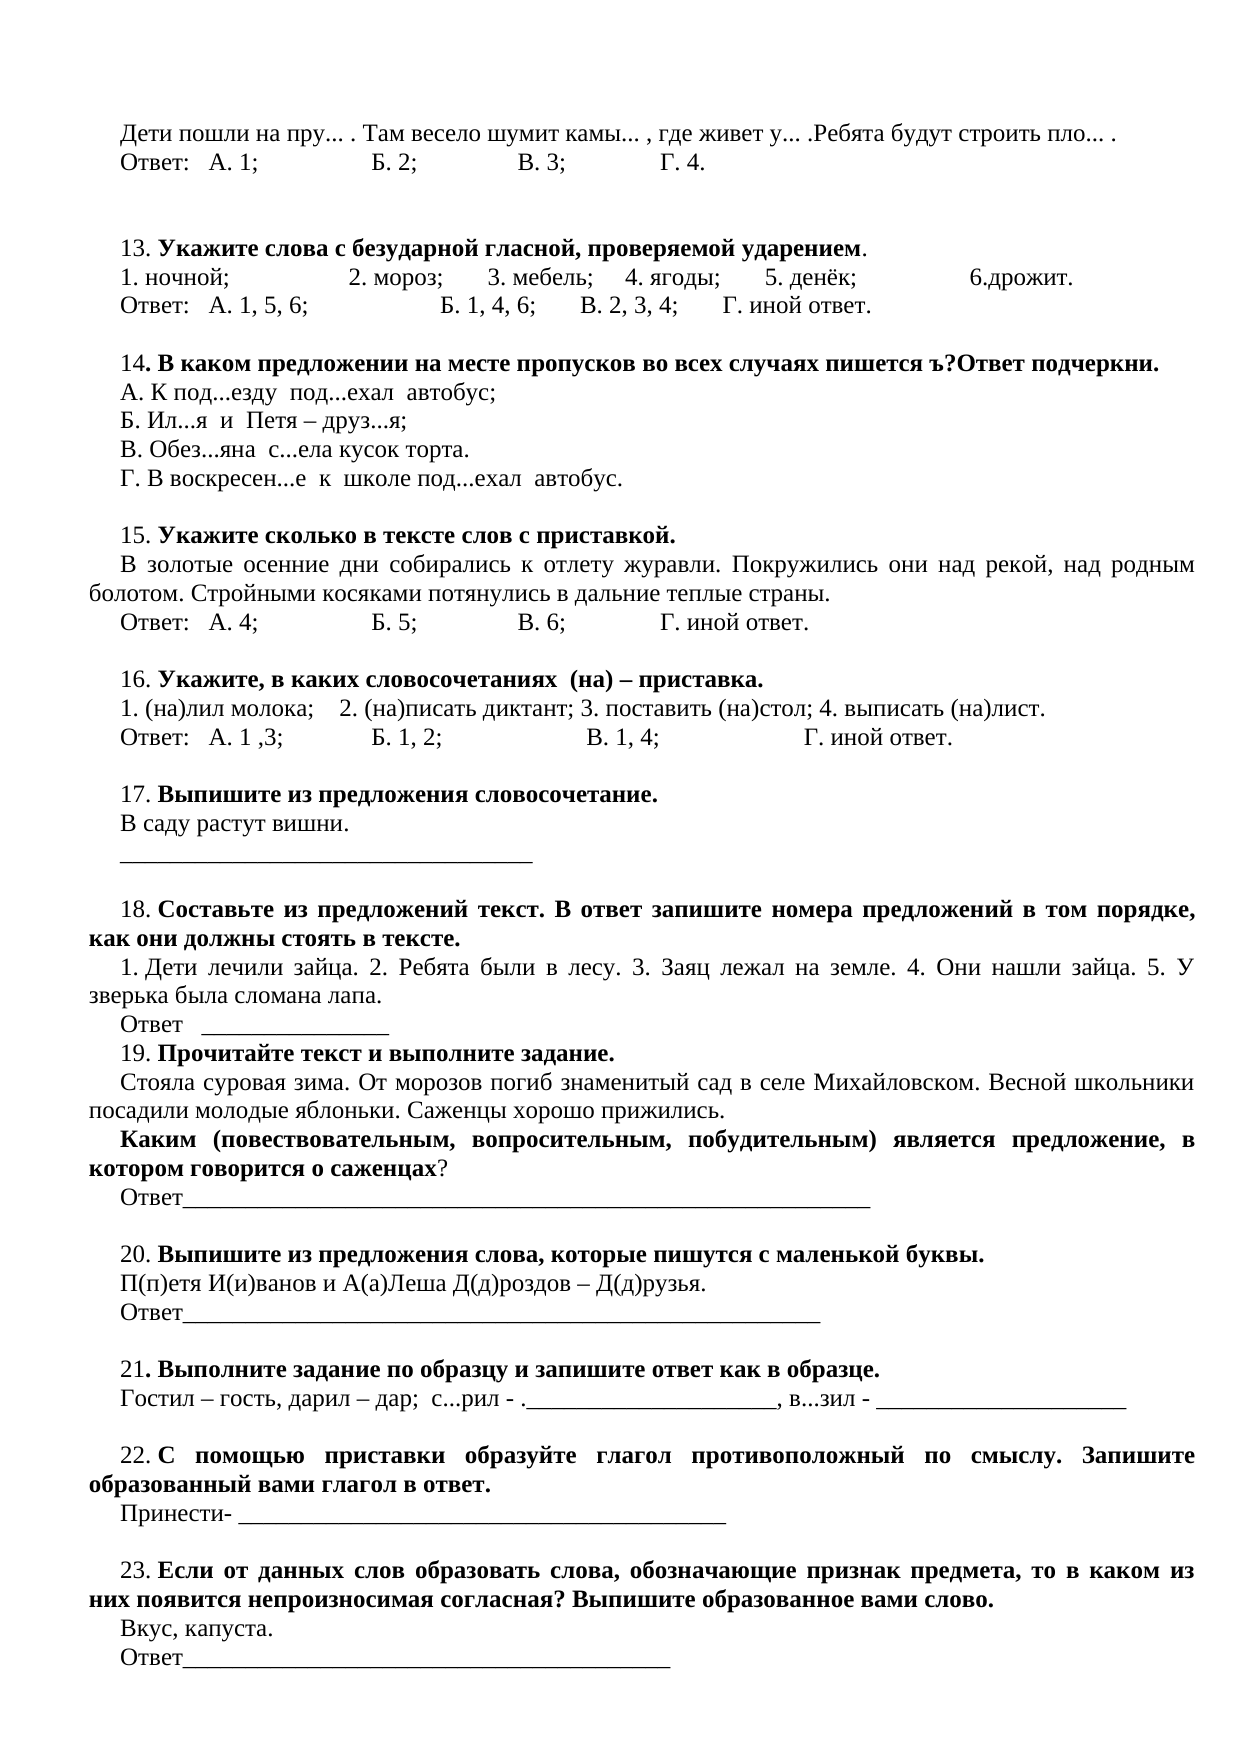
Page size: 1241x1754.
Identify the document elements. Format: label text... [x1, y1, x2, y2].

text 1. ночной; 2. мороз; 3. мебель; 4. ягоды; 5. денёк; 6.дрожит. [89, 262, 1196, 291]
text 19. Прочитайте текст и выполните задание. [89, 1038, 1196, 1067]
text Каким (повествовательным, вопросительным, побудительным) является предложение, в котором говорится о саженцах? [89, 1124, 1196, 1182]
text 1. (на)лил молока; 2. (на)писать диктант; 3. поставить (на)стол; 4. выписать (на)лист. [89, 693, 1196, 722]
text Гостил – гость, дарил – дар; с...рил - .____________________, в...зил - ____________________ [89, 1383, 1196, 1412]
text 16. Укажите, в каких словосочетаниях (на) – приставка. [89, 664, 1196, 693]
text В золотые осенние дни собирались к отлету журавли. Покружились они над рекой, над родным болотом. Стройными косяками потянулись в дальние теплые страны. [89, 549, 1196, 607]
text Вкус, капуста. [89, 1613, 1196, 1642]
text 18. Составьте из предложений текст. В ответ запишите номера предложений в том порядке, как они должны стоять в тексте. [89, 894, 1196, 952]
text _________________________________ [89, 837, 1196, 866]
text 1. Дети лечили зайца. 2. Ребята были в лесу. 3. Заяц лежал на земле. 4. Они нашли зайца. 5. У зверька была сломана лапа. [89, 952, 1196, 1009]
text 21. Выполните задание по образцу и запишите ответ как в образце. [89, 1354, 1196, 1383]
text Ответ_______________________________________ [89, 1642, 1196, 1671]
text 14. В каком предложении на месте пропусков во всех случаях пишется ъ?Ответ подчеркни. [89, 348, 1196, 377]
text Ответ: А. 1 ,3; Б. 1, 2; В. 1, 4; Г. иной ответ. [89, 722, 1196, 751]
text 23. Если от данных слов образовать слова, обозначающие признак предмета, то в каком из них появится непроизносимая согласная? Выпишите образованное вами слово. [89, 1556, 1196, 1613]
text 15. Укажите сколько в тексте слов с приставкой. [89, 521, 1196, 549]
text 17. Выпишите из предложения словосочетание. [89, 779, 1196, 808]
text Принести- _______________________________________ [89, 1498, 1196, 1527]
text Дети пошли на пру... . Там весело шумит камы... , где живет у... .Ребята будут строить пло... . [89, 118, 1196, 147]
text Ответ: А. 1; Б. 2; В. 3; Г. 4. [89, 147, 1196, 176]
text Стояла суровая зима. От морозов погиб знаменитый сад в селе Михайловском. Весной школьники посадили молодые яблоньки. Саженцы хорошо прижились. [89, 1067, 1196, 1124]
text 22. С помощью приставки образуйте глагол противоположный по смыслу. Запишите образованный вами глагол в ответ. [89, 1441, 1196, 1498]
text Ответ: А. 4; Б. 5; В. 6; Г. иной ответ. [89, 607, 1196, 636]
text 13. Укажите слова с безударной гласной, проверяемой ударением. [89, 233, 1196, 262]
text П(п)етя И(и)ванов и А(а)Леша Д(д)роздов – Д(д)рузья. [89, 1268, 1196, 1297]
text Ответ_______________________________________________________ [89, 1182, 1196, 1211]
text Ответ___________________________________________________ [89, 1297, 1196, 1326]
text Ответ: А. 1, 5, 6; Б. 1, 4, 6; В. 2, 3, 4; Г. иной ответ. [89, 291, 1196, 319]
text А. К под...езду под...ехал автобус; [89, 377, 1196, 406]
text Ответ _______________ [89, 1009, 1196, 1038]
text В саду растут вишни. [89, 808, 1196, 837]
text 20. Выпишите из предложения слова, которые пишутся с маленькой буквы. [89, 1239, 1196, 1268]
text Б. Ил...я и Петя – друз...я; [89, 406, 1196, 434]
text В. Обез...яна с...ела кусок торта. [89, 434, 1196, 463]
text Г. В воскресен...е к школе под...ехал автобус. [89, 463, 1196, 492]
